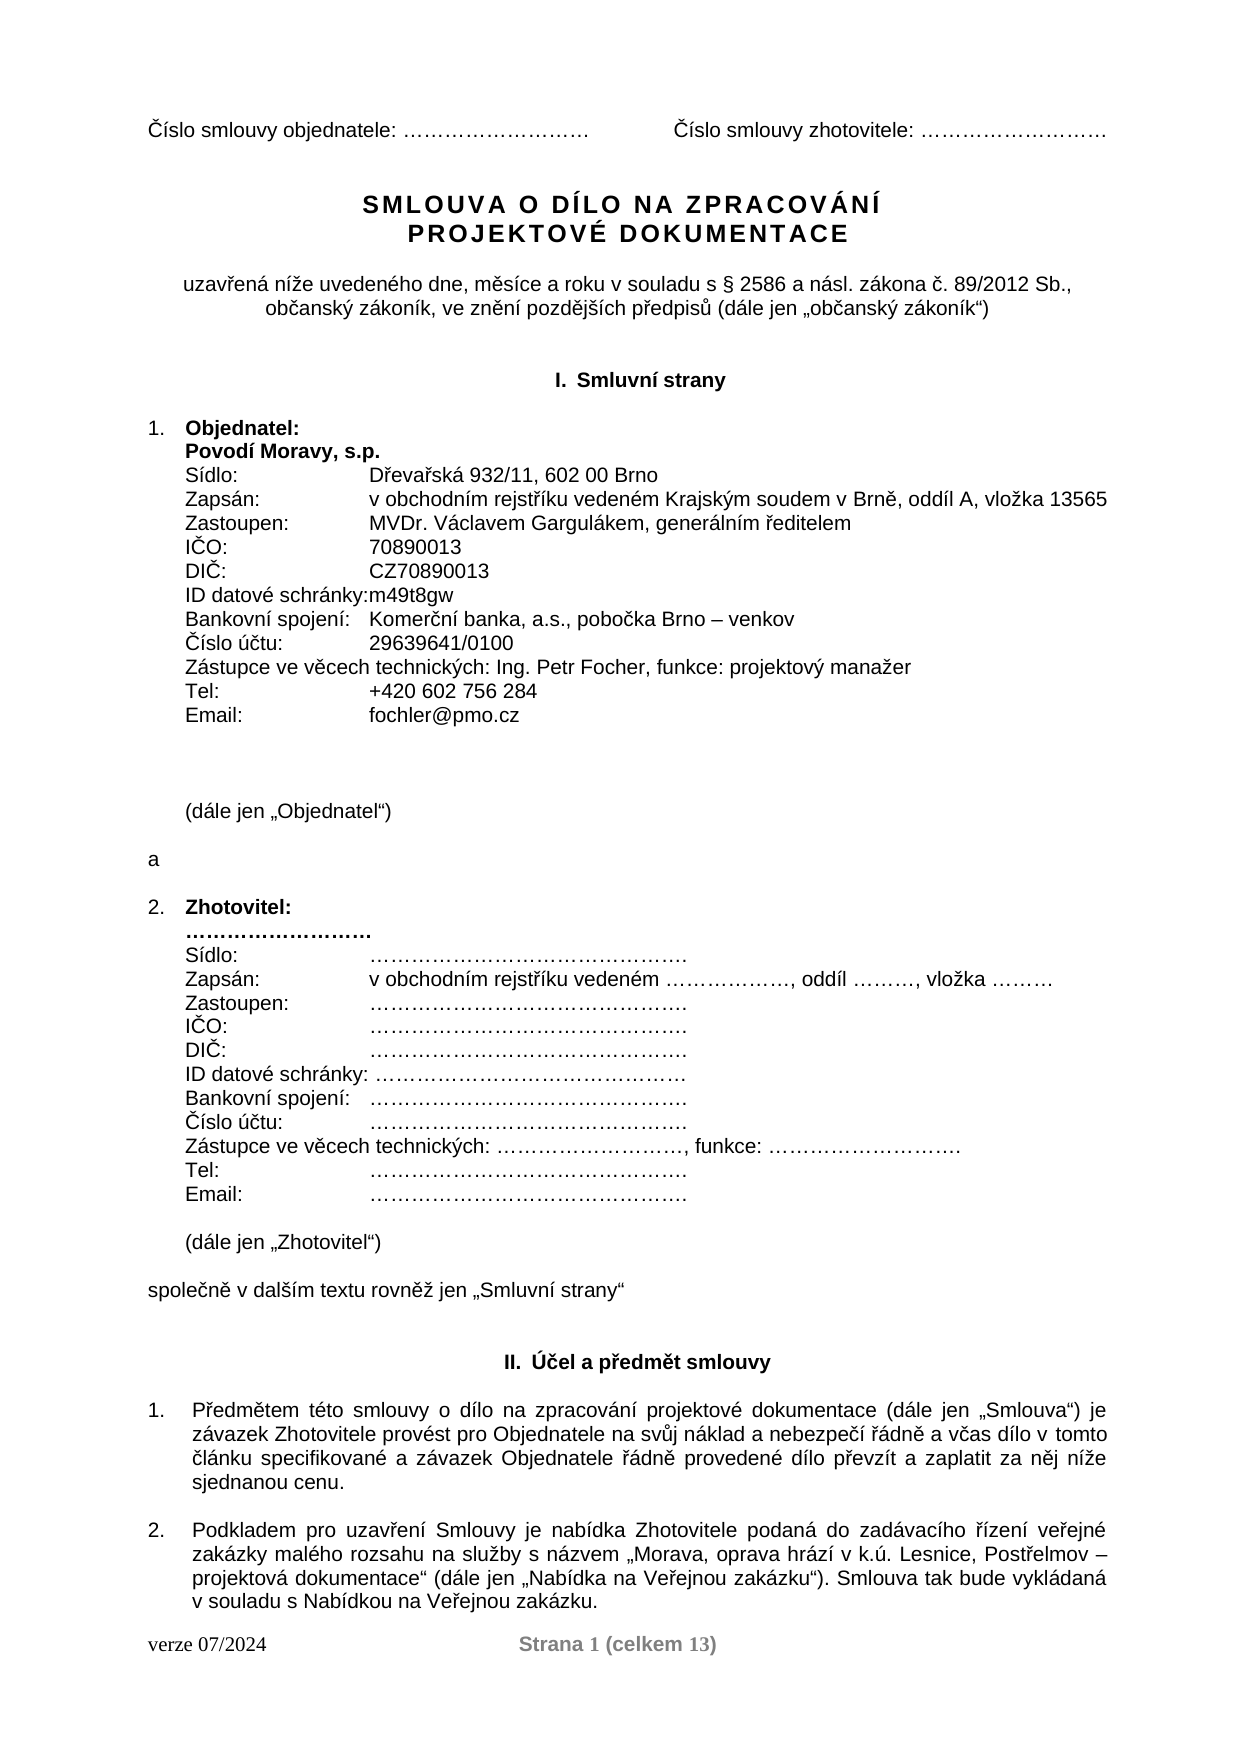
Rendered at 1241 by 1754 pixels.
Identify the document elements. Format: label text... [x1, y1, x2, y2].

list Předmětem této smlouvy o dílo na zpracování projektové dokumentace (dále jen „Smlouva“) je závazek Zhotovitele provést pro Objednatele na svůj náklad a nebezpečí řádně a včas dílo v tomto článku specifikované a závazek Objednatele řádně provedené dílo převzít a zaplatit za něj níže sjednanou cenu. [148, 1398, 1107, 1493]
text (dále jen „Zhotovitel“) [185, 1230, 1107, 1254]
text společně v dalším textu rovněž jen „Smluvní strany“ [148, 1278, 1107, 1302]
text Zastoupen: MVDr. Václavem Gargulákem, generálním ředitelem [185, 511, 1107, 535]
text DIČ: CZ70890013 [185, 559, 1107, 583]
list Objednatel: [148, 415, 1107, 439]
text Číslo smlouvy objednatele: ……………………… Číslo smlouvy zhotovitele: ……………………… [148, 118, 1107, 142]
text Povodí Moravy, s.p. [148, 439, 1107, 463]
text Email: ………………………………………. [185, 1182, 1107, 1206]
list Zhotovitel: [148, 894, 1107, 918]
text ID datové schránky:m49t8gw [185, 583, 1107, 607]
text Bankovní spojení: Komerční banka, a.s., pobočka Brno – venkov [185, 607, 1107, 631]
text a [148, 847, 1107, 871]
text SMLOUVA O DÍLO NA ZPRACOVÁNÍ PROJEKTOVÉ DOKUMENTACE [148, 190, 1107, 248]
text Číslo účtu: 29639641/0100 [185, 631, 1107, 655]
list Smluvní strany [185, 367, 1107, 391]
text ……………………… [185, 918, 1107, 942]
text (dále jen „Objednatel“) [185, 799, 1107, 823]
text Tel: ………………………………………. [185, 1158, 1107, 1182]
text IČO: 70890013 [185, 535, 1107, 559]
text Zástupce ve věcech technických: Ing. Petr Focher, funkce: projektový manažer [185, 655, 1107, 679]
text Email: fochler@pmo.cz [185, 703, 1107, 727]
text Bankovní spojení: ………………………………………. [185, 1086, 1107, 1110]
list Účel a předmět smlouvy [185, 1350, 1107, 1374]
text Zástupce ve věcech technických: ………………………, funkce: ………………………. [185, 1134, 1107, 1158]
text Číslo účtu: ………………………………………. [185, 1110, 1107, 1134]
text Zapsán: v obchodním rejstříku vedeném Krajským soudem v Brně, oddíl A, vložka 13565 [185, 487, 1107, 511]
text uzavřená níže uvedeného dne, měsíce a roku v souladu s § 2586 a násl. zákona č. 89/2012 Sb., občanský zákoník, ve znění pozdějších předpisů (dále jen „občanský zákoník“) [148, 272, 1107, 319]
text Zastoupen: ………………………………………. [185, 990, 1107, 1014]
text Sídlo: Dřevařská 932/11, 602 00 Brno [185, 463, 1107, 487]
text Zapsán: v obchodním rejstříku vedeném ………………, oddíl ………, vložka ……… [185, 966, 1107, 990]
text IČO: ………………………………………. [185, 1014, 1107, 1038]
text Tel: +420 602 756 284 [185, 679, 1107, 703]
text ID datové schránky: ……………………………………… [185, 1062, 1107, 1086]
text DIČ: ………………………………………. [185, 1038, 1107, 1062]
list Podkladem pro uzavření Smlouvy je nabídka Zhotovitele podaná do zadávacího řízení veřejné zakázky malého rozsahu na služby s názvem „Morava, oprava hrází v k.ú. Lesnice, Postřelmov – projektová dokumentace“ (dále jen „Nabídka na Veřejnou zakázku“). Smlouva tak bude vykládaná v souladu s Nabídkou na Veřejnou zakázku. [148, 1517, 1107, 1613]
text Sídlo: ………………………………………. [185, 942, 1107, 966]
